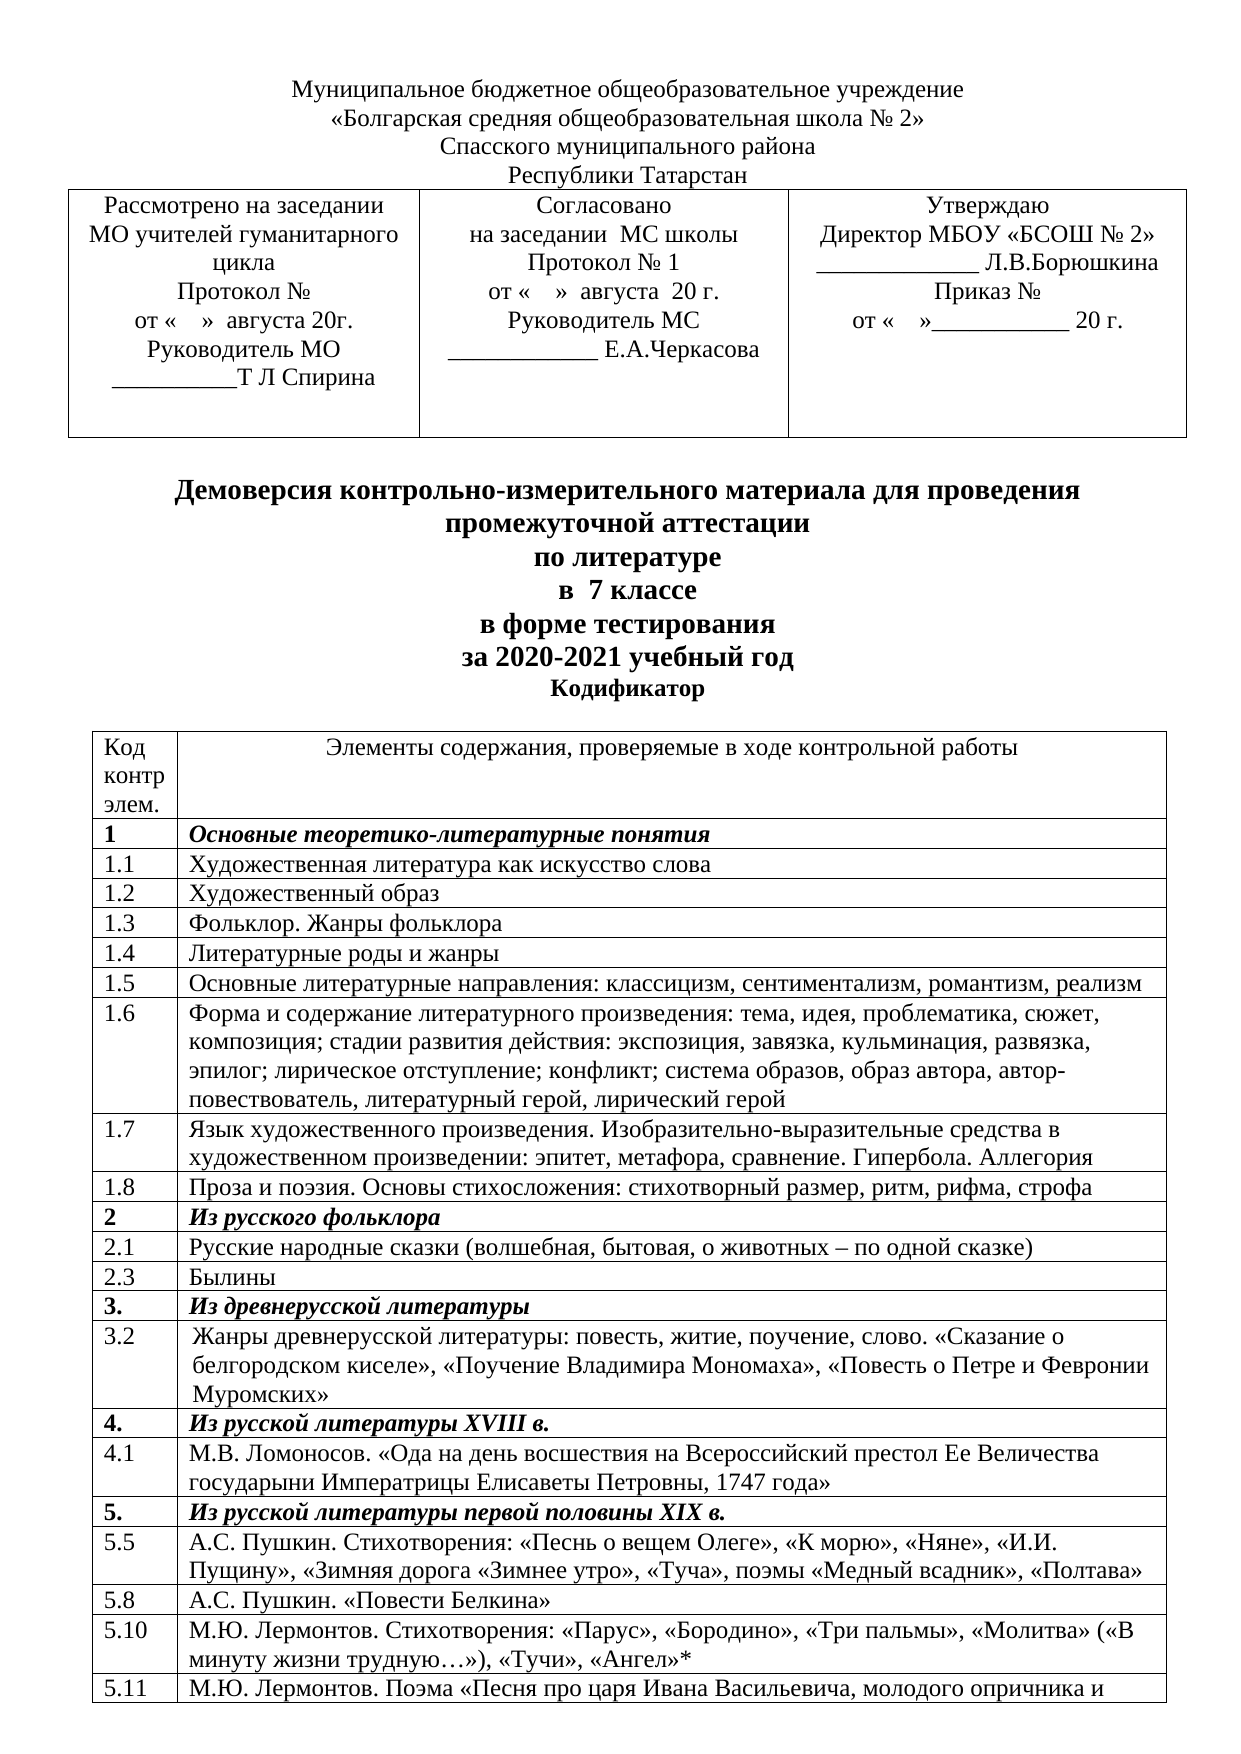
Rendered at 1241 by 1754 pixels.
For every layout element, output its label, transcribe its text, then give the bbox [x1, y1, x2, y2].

table_cell 2.1 [93, 1232, 177, 1261]
table_header Утверждаю Директор МБОУ «БСОШ № 2» _____________ Л.В.Борюшкина Приказ № от « »___________ 20 г. [789, 190, 1186, 437]
table_cell 5.10 [93, 1615, 177, 1672]
table_cell 1.1 [93, 849, 177, 877]
table_cell Из русской литературы XVIII в. [178, 1409, 1166, 1437]
table_cell 1.7 [93, 1114, 177, 1171]
table_cell Проза и поэзия. Основы стихосложения: стихотворный размер, ритм, рифма, строфа [178, 1172, 1166, 1201]
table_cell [178, 1674, 1166, 1702]
table_cell М.В. Ломоносов. «Ода на день восшествия на Всероссийский престол Ее Величества государыни Императрицы Елисаветы Петровны, 1747 года» [178, 1438, 1166, 1496]
table_cell Язык художественного произведения. Изобразительно-выразительные средства в художественном произведении: эпитет, метафора, сравнение. Гипербола. Аллегория [178, 1114, 1166, 1171]
table_cell 2 [93, 1202, 177, 1231]
table_cell Форма и содержание литературного произведения: тема, идея, проблематика, сюжет, композиция; стадии развития действия: экспозиция, завязка, кульминация, развязка, эпилог; лирическое отступление; конфликт; система образов, образ автора, автор-повествователь, литературный герой, лирический герой [178, 998, 1166, 1113]
table_cell 4.1 [93, 1438, 177, 1496]
table_cell 2.3 [93, 1262, 177, 1290]
table_cell 1.8 [93, 1172, 177, 1201]
table_cell 4. [93, 1409, 177, 1437]
text Муниципальное бюджетное общеобразовательное учреждение [103, 74, 1152, 103]
table_cell Русские народные сказки (волшебная, бытовая, о животных – по одной сказке) [178, 1232, 1166, 1261]
table_cell 1.6 [93, 998, 177, 1113]
table_cell 5.8 [93, 1585, 177, 1614]
text Республики Татарстан [103, 160, 1152, 189]
table_cell 5. [93, 1497, 177, 1526]
table_cell 1.3 [93, 908, 177, 937]
table_header Согласовано на заседании МС школы Протокол № 1 от « » августа 20 г. Руководитель МС ____________ Е.А.Черкасова [420, 190, 788, 437]
table_cell Из древнерусской литературы [178, 1291, 1166, 1320]
table_cell А.С. Пушкин. «Повести Белкина» [178, 1585, 1166, 1614]
table_header Рассмотрено на заседании МО учителей гуманитарного цикла Протокол № от « » августа 20г. Руководитель МО __________Т Л Спирина [69, 190, 419, 437]
table_cell 3. [93, 1291, 177, 1320]
table_cell 1.2 [93, 879, 177, 907]
table_cell Художественный образ [178, 879, 1166, 907]
text за 2020-2021 учебный год [103, 639, 1152, 673]
table_cell 5.5 [93, 1527, 177, 1584]
text по литературе [103, 539, 1152, 572]
table_cell Литературные роды и жанры [178, 938, 1166, 967]
table_cell Фольклор. Жанры фольклора [178, 908, 1166, 937]
table_cell Былины [178, 1262, 1166, 1290]
table_cell 3.2 [93, 1321, 177, 1407]
text Кодификатор [103, 673, 1152, 702]
table_header Код контр элем. [93, 732, 177, 818]
text Демоверсия контрольно-измерительного материала для проведения промежуточной аттестации [103, 472, 1152, 539]
text в 7 классе в форме тестирования [103, 572, 1152, 639]
text «Болгарская средняя общеобразовательная школа № 2» [103, 103, 1152, 131]
table_header Элементы содержания, проверяемые в ходе контрольной работы [178, 732, 1166, 818]
table_cell Основные теоретико-литературные понятия [178, 819, 1166, 848]
table_cell Художественная литература как искусство слова [178, 849, 1166, 877]
table_cell 5.11 [93, 1674, 177, 1702]
text Спасского муниципального района [103, 131, 1152, 160]
table_cell А.С. Пушкин. Стихотворения: «Песнь о вещем Олеге», «К морю», «Няне», «И.И. Пущину», «Зимняя дорога «Зимнее утро», «Туча», поэмы «Медный всадник», «Полтава» [178, 1527, 1166, 1584]
table_cell Из русского фольклора [178, 1202, 1166, 1231]
table_cell 1 [93, 819, 177, 848]
table_cell 1.4 [93, 938, 177, 967]
table_cell Из русской литературы первой половины XIX в. [178, 1497, 1166, 1526]
table_cell Жанры древнерусской литературы: повесть, житие, поучение, слово. «Сказание о белгородском киселе», «Поучение Владимира Мономаха», «Повесть о Петре и Февронии Муромских» [178, 1321, 1166, 1407]
table_cell Основные литературные направления: классицизм, сентиментализм, романтизм, реализм [178, 968, 1166, 997]
table_cell 1.5 [93, 968, 177, 997]
table_cell М.Ю. Лермонтов. Стихотворения: «Парус», «Бородино», «Три пальмы», «Молитва» («В минуту жизни трудную…»), «Тучи», «Ангел»* [178, 1615, 1166, 1672]
